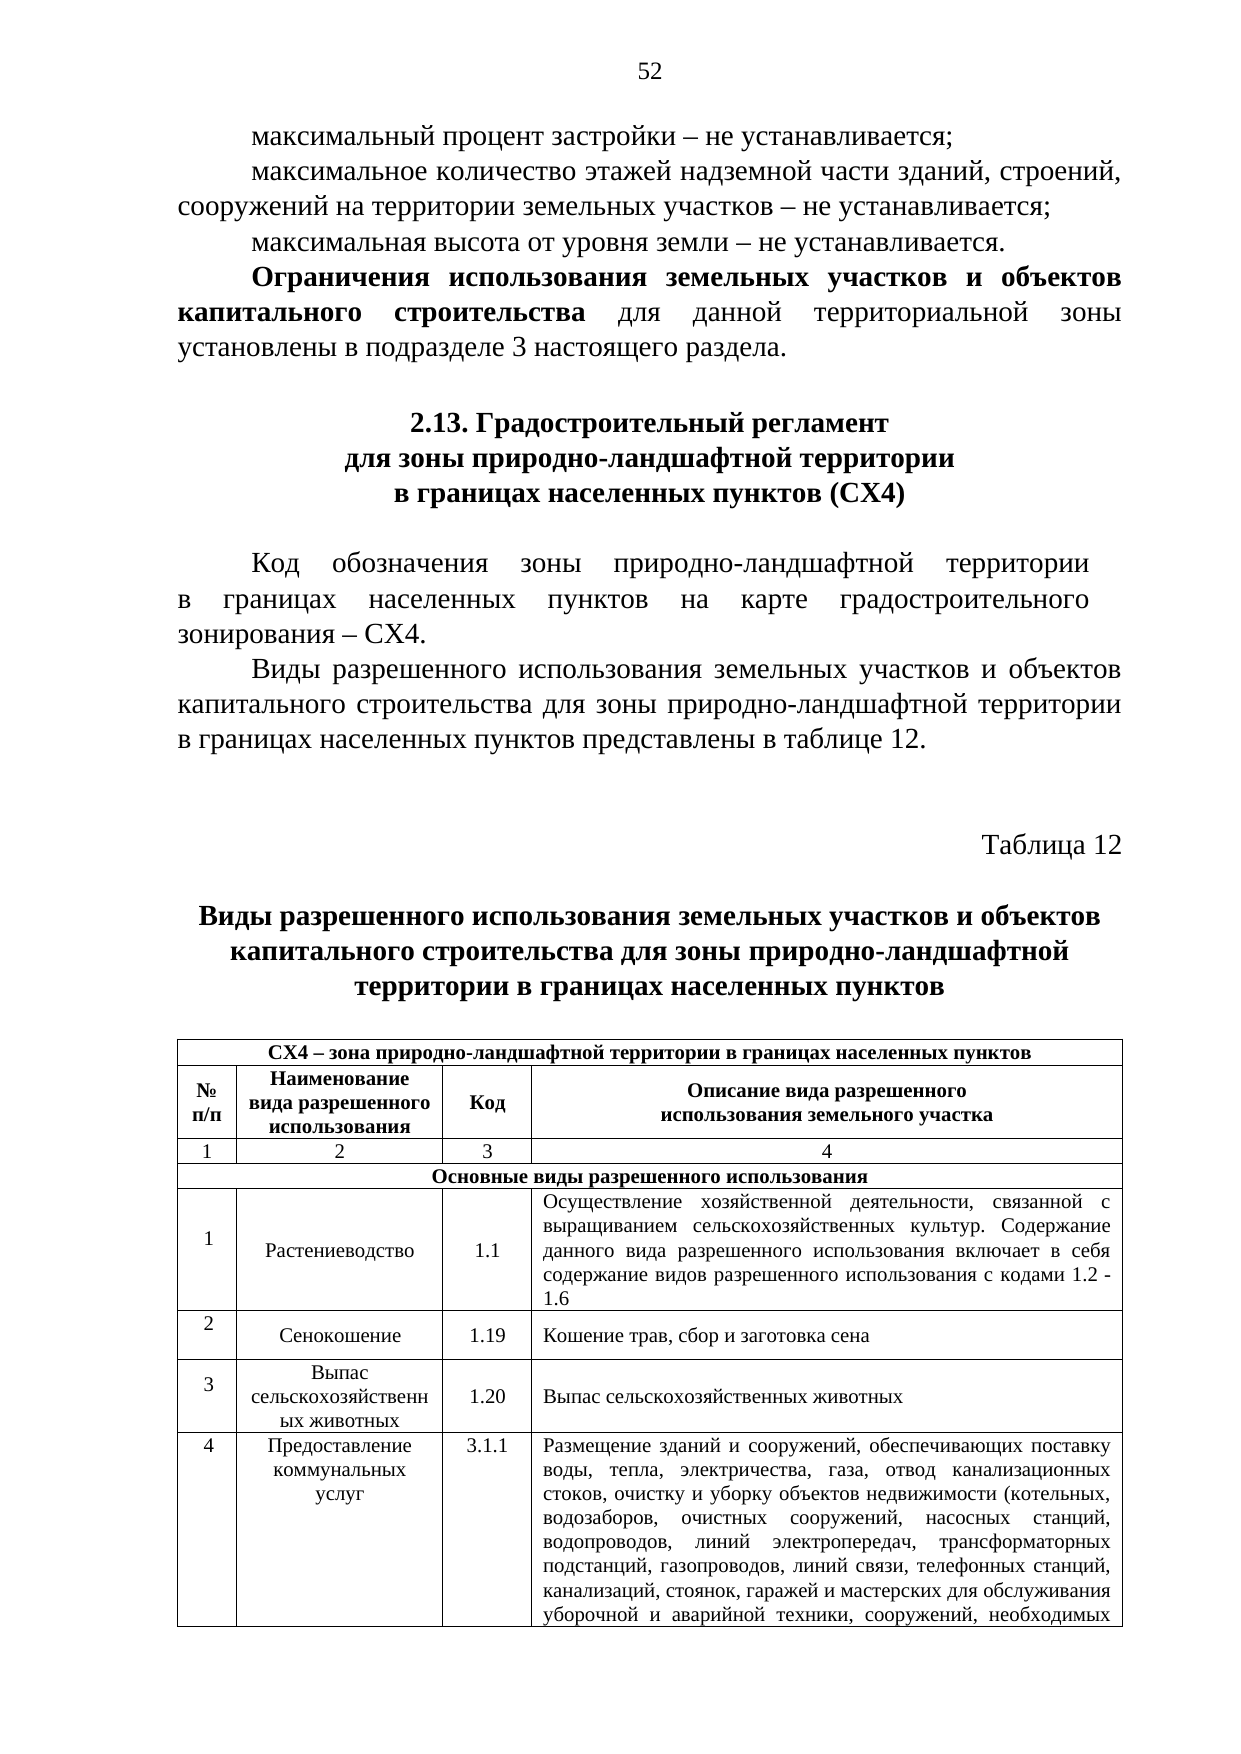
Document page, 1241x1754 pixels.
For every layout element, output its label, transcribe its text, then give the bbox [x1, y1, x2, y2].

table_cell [237, 1433, 442, 1626]
table_cell 1 [178, 1139, 236, 1163]
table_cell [532, 1433, 1122, 1626]
table_cell [178, 1311, 236, 1359]
text для зоны природно-ландшафтной территории [177, 440, 1122, 473]
table_cell 3 [443, 1139, 531, 1163]
table_cell [178, 1189, 236, 1310]
table_cell Осуществление хозяйственной деятельности, связанной с выращиванием сельскохозяйственных культур. Содержание данного вида разрешенного использования включает в себя содержание видов разрешенного использования с кодами 1.2 - 1.6 [532, 1189, 1122, 1310]
text максимальное количество этажей надземной части зданий, строений, сооружений на территории земельных участков – не устанавливается; [177, 153, 1122, 222]
text Виды разрешенного использования земельных участков и объектов капитального строительства для зоны природно-ландшафтной территории в границах населенных пунктов [177, 898, 1122, 1002]
table_cell Описание вида разрешенного использования земельного участка [532, 1066, 1122, 1138]
text 2.13. Градостроительный регламент [177, 405, 1122, 438]
table_cell 1.1 [443, 1189, 531, 1310]
table_cell Выпас сельскохозяйственных животных [532, 1360, 1122, 1432]
table_cell Растениеводство [237, 1189, 442, 1310]
text Виды разрешенного использования земельных участков и объектов капитального строительства для зоны природно-ландшафтной территории в границах населенных пунктов представлены в таблице 12. [177, 651, 1122, 755]
text в границах населенных пунктов (СХ4) [177, 475, 1122, 509]
table_cell 1.20 [443, 1360, 531, 1432]
table_cell 1.19 [443, 1311, 531, 1359]
table_cell 4 [532, 1139, 1122, 1163]
table_cell Кошение трав, сбор и заготовка сена [532, 1311, 1122, 1359]
table_cell Выпас сельскохозяйственных животных [237, 1360, 442, 1432]
table_cell № п/п [178, 1066, 236, 1138]
text Код обозначения зоны природно-ландшафтной территории в границах населенных пунктов на карте градостроительного зонирования – СХ4. [177, 546, 1122, 649]
table_cell [178, 1360, 236, 1432]
table_cell Сенокошение [237, 1311, 442, 1359]
text максимальный процент застройки – не устанавливается; [177, 118, 1122, 152]
text Ограничения использования земельных участков и объектов капитального строительства для данной территориальной зоны установлены в подразделе 3 настоящего раздела. [177, 259, 1122, 363]
table_cell 3.1.1 [443, 1433, 531, 1626]
table_cell Основные виды разрешенного использования [178, 1164, 1122, 1188]
text Таблица 12 [177, 827, 1122, 861]
table_cell Код [443, 1066, 531, 1138]
table_cell 2 [237, 1139, 442, 1163]
table_cell [178, 1433, 236, 1626]
table_cell Наименование вида разрешенного использования [237, 1066, 442, 1138]
text максимальная высота от уровня земли – не устанавливается. [177, 224, 1122, 257]
table_header СХ4 – зона природно-ландшафтной территории в границах населенных пунктов [178, 1040, 1122, 1065]
